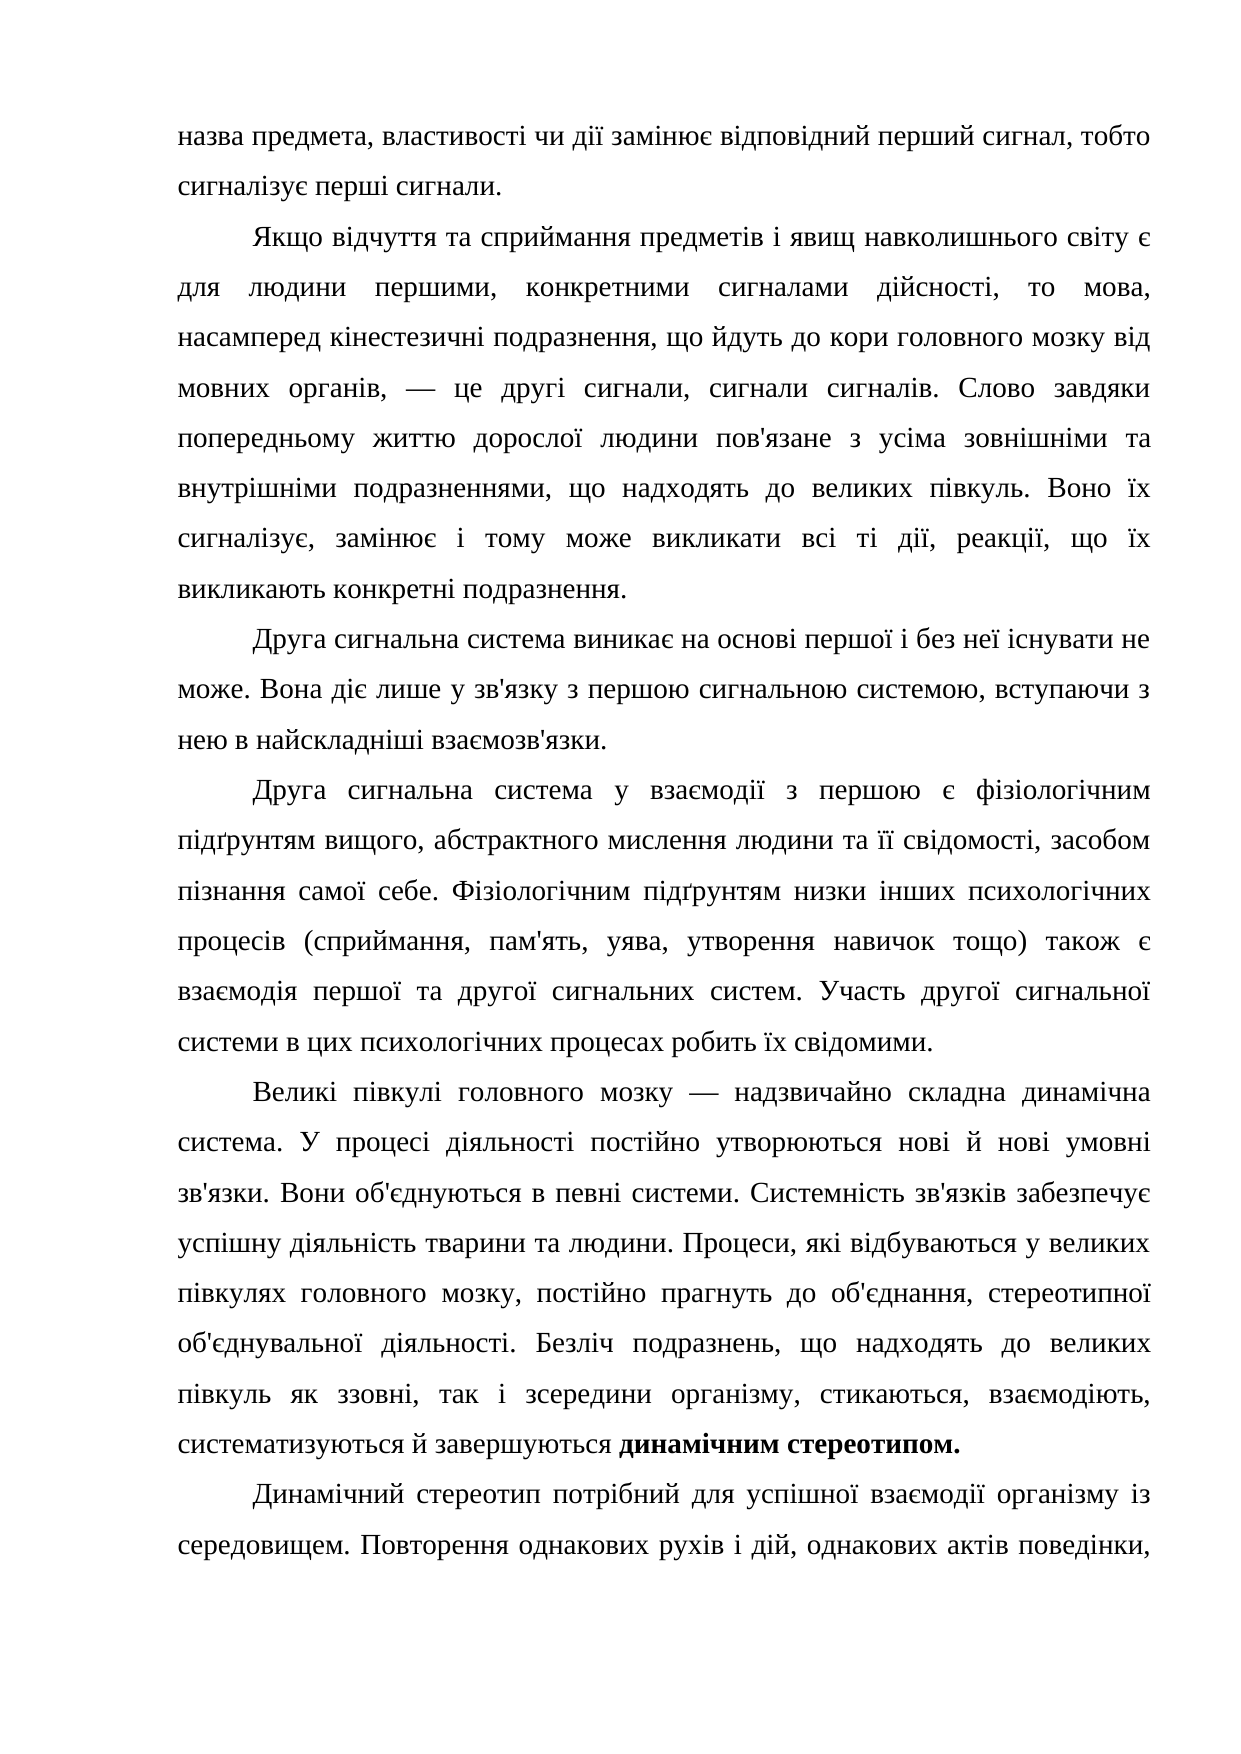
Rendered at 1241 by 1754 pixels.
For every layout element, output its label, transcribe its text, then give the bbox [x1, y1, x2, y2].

text Друга сигнальна система виникає на основі першої і без неї існувати не може. Вона діє лише у зв'язку з першою сигнальною системою, вступаючи з нею в найскладніші взаємозв'язки. [177, 621, 1152, 755]
text Друга сигнальна система у взаємодії з першою є фізіологічним підґрунтям вищого, абстрактного мислення людини та її свідомості, засобом пізнання самої себе. Фізіологічним підґрунтям низки інших психологічних процесів (сприймання, пам'ять, уява, утворення навичок тощо) також є взаємодія першої та другої сигнальних систем. Участь другої сигнальної системи в цих психологічних процесах робить їх свідомими. [177, 772, 1152, 1057]
text Великі півкулі головного мозку — надзвичайно складна динамічна система. У процесі діяльності постійно утворюються нові й нові умовні зв'язки. Вони об'єднуються в певні системи. Системність зв'язків забезпечує успішну діяльність тварини та людини. Процеси, які відбуваються у великих півкулях головного мозку, постійно прагнуть до об'єднання, стереотипної об'єднувальної діяльності. Безліч подразнень, що надходять до великих півкуль як ззовні, так і зсередини організму, стикаються, взаємодіють, систематизуються й завершуються динамічним стереотипом. [177, 1074, 1152, 1460]
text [177, 1477, 1152, 1560]
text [177, 118, 1152, 202]
text Якщо відчуття та сприймання предметів і явищ навколишнього світу є для людини першими, конкретними сигналами дійсності, то мова, насамперед кінестезичні подразнення, що йдуть до кори головного мозку від мовних органів, — це другі сигнали, сигнали сигналів. Слово завдяки попередньому життю дорослої людини пов'язане з усіма зовнішніми та внутрішніми подразненнями, що надходять до великих півкуль. Воно їх сигналізує, замінює і тому може викликати всі ті дії, реакції, що їх викликають конкретні подразнення. [177, 219, 1152, 604]
